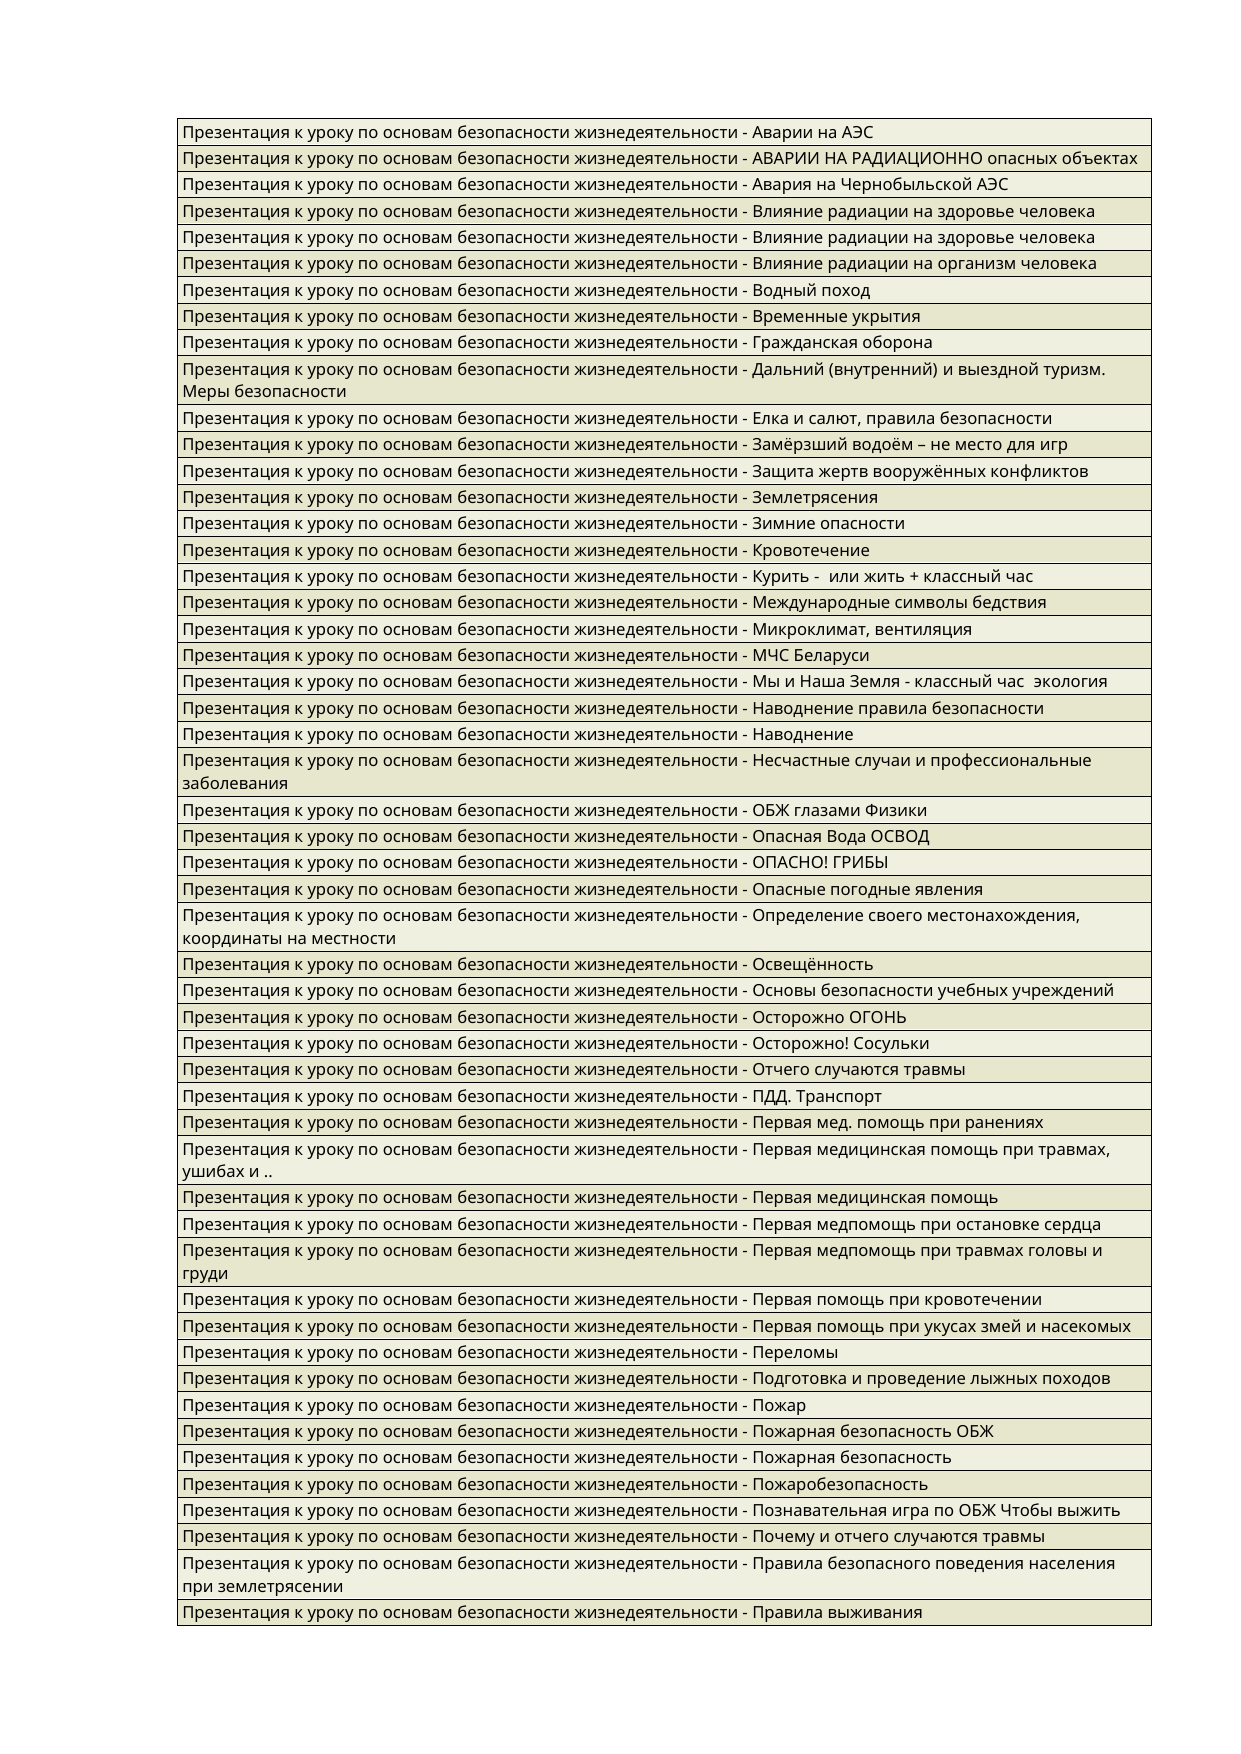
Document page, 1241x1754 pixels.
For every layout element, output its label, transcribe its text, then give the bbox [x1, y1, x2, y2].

table_cell Презентация к уроку по основам безопасности жизнедеятельности - Первая медицинская помощь [178, 1185, 1151, 1210]
table_cell Презентация к уроку по основам безопасности жизнедеятельности - Зимние опасности [178, 511, 1151, 536]
table_cell Презентация к уроку по основам безопасности жизнедеятельности - Переломы [178, 1340, 1151, 1365]
table_cell Презентация к уроку по основам безопасности жизнедеятельности - Влияние радиации на организм человека [178, 251, 1151, 276]
table_cell Презентация к уроку по основам безопасности жизнедеятельности - Мы и Наша Земля - классный час экология [178, 669, 1151, 694]
table_cell Презентация к уроку по основам безопасности жизнедеятельности - Влияние радиации на здоровье человека [178, 225, 1151, 250]
table_cell Презентация к уроку по основам безопасности жизнедеятельности - Почему и отчего случаются травмы [178, 1524, 1151, 1549]
table_cell Презентация к уроку по основам безопасности жизнедеятельности - Первая помощь при укусах змей и насекомых [178, 1313, 1151, 1338]
table_cell Презентация к уроку по основам безопасности жизнедеятельности - Пожаробезопасность [178, 1471, 1151, 1497]
table_cell Презентация к уроку по основам безопасности жизнедеятельности - Осторожно! Сосульки [178, 1031, 1151, 1056]
table_cell Презентация к уроку по основам безопасности жизнедеятельности - ОПАСНО! ГРИБЫ [178, 850, 1151, 875]
table_cell Презентация к уроку по основам безопасности жизнедеятельности - Пожарная безопасность ОБЖ [178, 1419, 1151, 1444]
table_cell Презентация к уроку по основам безопасности жизнедеятельности - Первая медпомощь при остановке сердца [178, 1211, 1151, 1237]
table_cell Презентация к уроку по основам безопасности жизнедеятельности - Дальний (внутренний) и выездной туризм. Меры безопасности [178, 356, 1151, 404]
table_cell Презентация к уроку по основам безопасности жизнедеятельности - Правила выживания [178, 1600, 1151, 1625]
table_cell Презентация к уроку по основам безопасности жизнедеятельности - Опасные погодные явления [178, 876, 1151, 901]
table_cell Презентация к уроку по основам безопасности жизнедеятельности - Несчастные случаи и профессиональные заболевания [178, 748, 1151, 796]
table_cell Презентация к уроку по основам безопасности жизнедеятельности - Гражданская оборона [178, 330, 1151, 355]
table_cell Презентация к уроку по основам безопасности жизнедеятельности - Первая мед. помощь при ранениях [178, 1110, 1151, 1135]
table_cell Презентация к уроку по основам безопасности жизнедеятельности - Елка и салют, правила безопасности [178, 405, 1151, 431]
table_cell Презентация к уроку по основам безопасности жизнедеятельности - ОБЖ глазами Физики [178, 797, 1151, 822]
table_cell Презентация к уроку по основам безопасности жизнедеятельности - Познавательная игра по ОБЖ Чтобы выжить [178, 1498, 1151, 1523]
table_cell Презентация к уроку по основам безопасности жизнедеятельности - Подготовка и проведение лыжных походов [178, 1366, 1151, 1391]
table_cell Презентация к уроку по основам безопасности жизнедеятельности - Осторожно ОГОНЬ [178, 1004, 1151, 1029]
table_cell Презентация к уроку по основам безопасности жизнедеятельности - Аварии на АЭС [178, 119, 1151, 144]
table_cell Презентация к уроку по основам безопасности жизнедеятельности - Временные укрытия [178, 304, 1151, 329]
table_cell Презентация к уроку по основам безопасности жизнедеятельности - Определение своего местонахождения, координаты на местности [178, 903, 1151, 951]
table_cell Презентация к уроку по основам безопасности жизнедеятельности - Кровотечение [178, 537, 1151, 562]
table_cell Презентация к уроку по основам безопасности жизнедеятельности - Первая медицинская помощь при травмах, ушибах и .. [178, 1136, 1151, 1184]
table_cell Презентация к уроку по основам безопасности жизнедеятельности - Освещённость [178, 952, 1151, 977]
table_cell Презентация к уроку по основам безопасности жизнедеятельности - АВАРИИ НА РАДИАЦИОННО опасных объектах [178, 146, 1151, 171]
table_cell Презентация к уроку по основам безопасности жизнедеятельности - Международные символы бедствия [178, 590, 1151, 615]
table_cell Презентация к уроку по основам безопасности жизнедеятельности - Основы безопасности учебных учреждений [178, 978, 1151, 1003]
table_cell Презентация к уроку по основам безопасности жизнедеятельности - Замёрзший водоём – не место для игр [178, 432, 1151, 457]
table_cell Презентация к уроку по основам безопасности жизнедеятельности - Землетрясения [178, 485, 1151, 510]
table_cell Презентация к уроку по основам безопасности жизнедеятельности - Курить - или жить + классный час [178, 564, 1151, 589]
table_cell Презентация к уроку по основам безопасности жизнедеятельности - Правила безопасного поведения населения при землетрясении [178, 1550, 1151, 1598]
table_cell Презентация к уроку по основам безопасности жизнедеятельности - Авария на Чернобыльской АЭС [178, 172, 1151, 197]
table_cell Презентация к уроку по основам безопасности жизнедеятельности - Влияние радиации на здоровье человека [178, 198, 1151, 223]
table_cell Презентация к уроку по основам безопасности жизнедеятельности - ПДД. Транспорт [178, 1083, 1151, 1109]
table_cell Презентация к уроку по основам безопасности жизнедеятельности - Первая помощь при кровотечении [178, 1287, 1151, 1312]
table_cell Презентация к уроку по основам безопасности жизнедеятельности - Защита жертв вооружённых конфликтов [178, 458, 1151, 483]
table_cell Презентация к уроку по основам безопасности жизнедеятельности - Наводнение [178, 722, 1151, 747]
table_cell Презентация к уроку по основам безопасности жизнедеятельности - Отчего случаются травмы [178, 1057, 1151, 1082]
table_cell Презентация к уроку по основам безопасности жизнедеятельности - Первая медпомощь при травмах головы и груди [178, 1238, 1151, 1286]
table_cell Презентация к уроку по основам безопасности жизнедеятельности - МЧС Беларуси [178, 643, 1151, 668]
table_cell Презентация к уроку по основам безопасности жизнедеятельности - Пожар [178, 1392, 1151, 1418]
table_cell Презентация к уроку по основам безопасности жизнедеятельности - Опасная Вода ОСВОД [178, 824, 1151, 849]
table_cell Презентация к уроку по основам безопасности жизнедеятельности - Микроклимат, вентиляция [178, 616, 1151, 642]
table_cell Презентация к уроку по основам безопасности жизнедеятельности - Наводнение правила безопасности [178, 695, 1151, 721]
table_cell Презентация к уроку по основам безопасности жизнедеятельности - Пожарная безопасность [178, 1445, 1151, 1470]
table_cell Презентация к уроку по основам безопасности жизнедеятельности - Водный поход [178, 277, 1151, 303]
